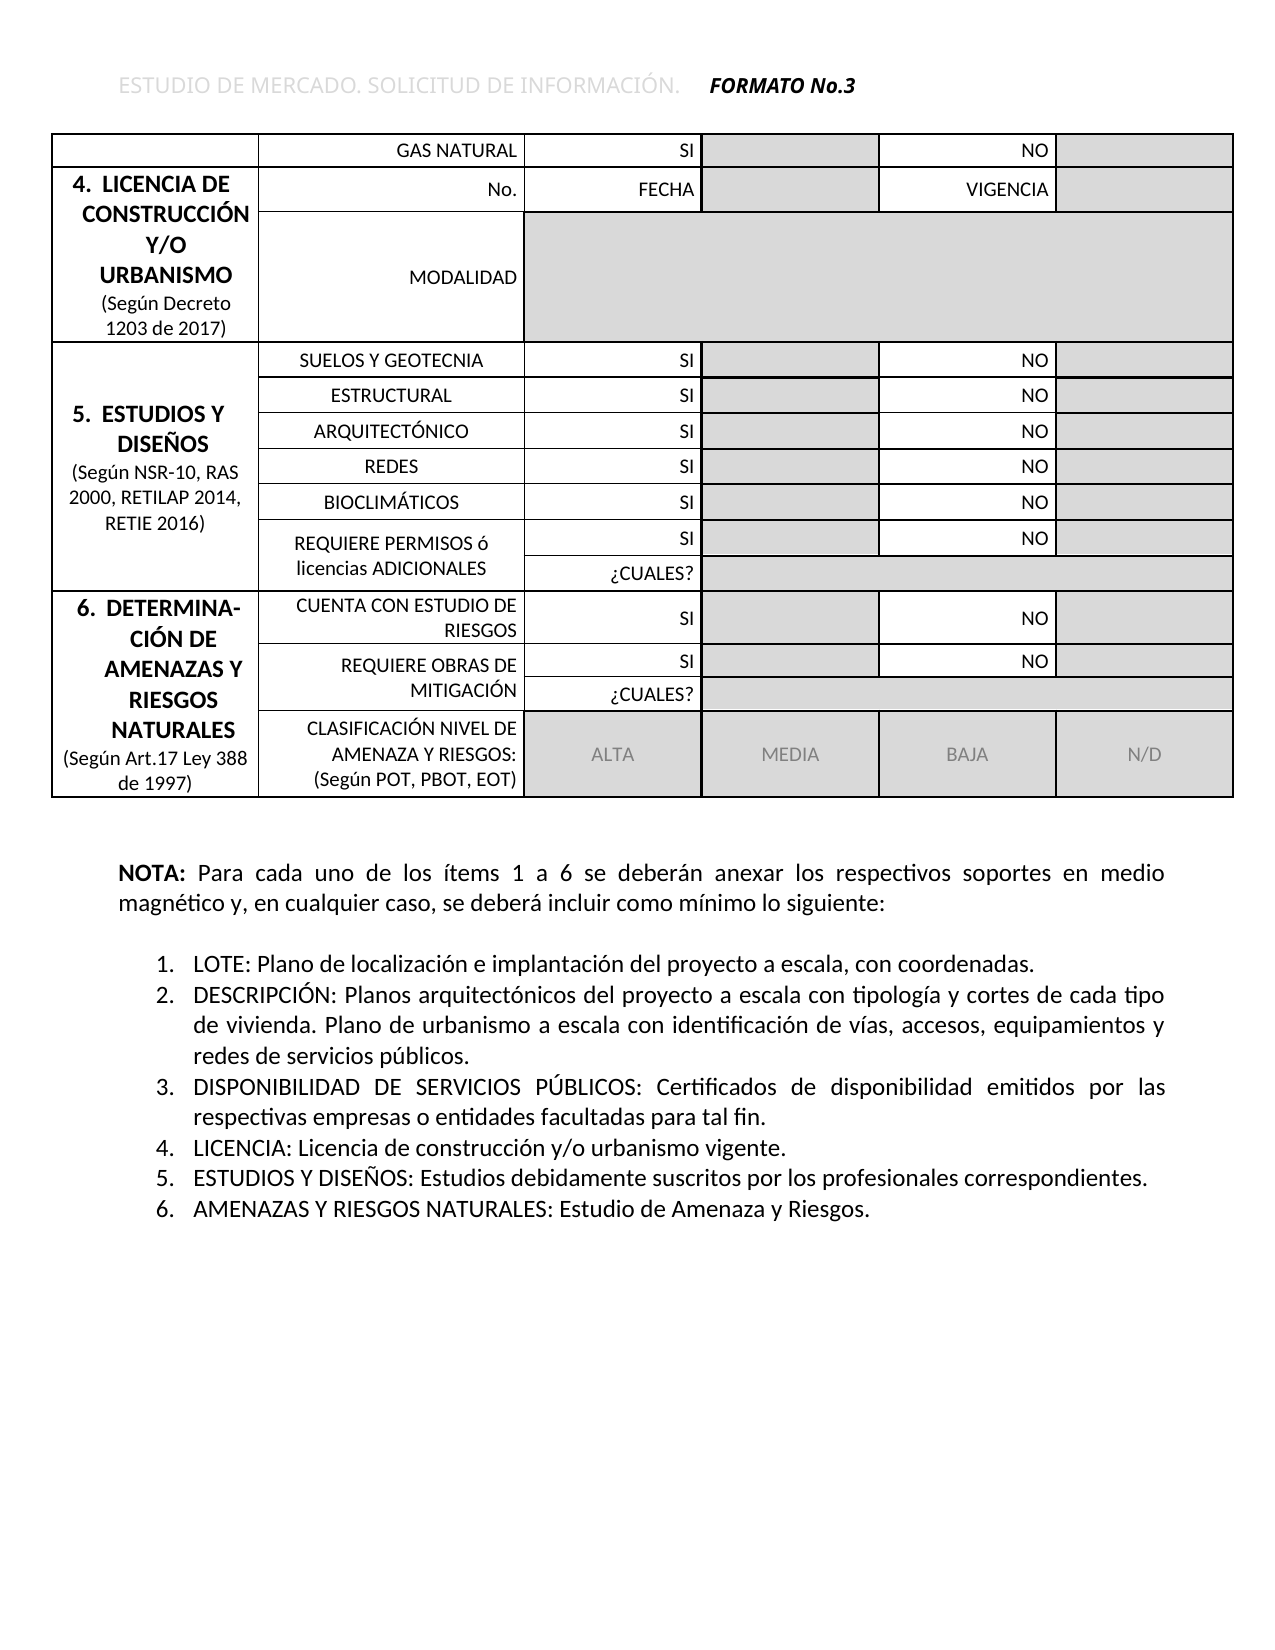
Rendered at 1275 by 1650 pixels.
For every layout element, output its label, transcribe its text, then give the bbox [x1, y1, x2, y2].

table_cell NO [880, 343, 1055, 376]
table_cell [1057, 592, 1232, 643]
table_cell SUELOS Y GEOTECNIA [259, 343, 524, 376]
table_cell [1057, 414, 1232, 448]
table_cell [703, 645, 878, 676]
table_cell [1057, 168, 1232, 211]
table_cell [1057, 379, 1232, 412]
table_cell [703, 168, 878, 211]
table_cell N/D [1057, 712, 1232, 796]
table_cell NO [880, 485, 1055, 519]
table_cell MEDIA [703, 712, 878, 796]
table_cell ¿CUALES? [525, 556, 700, 590]
table_cell [703, 379, 878, 412]
table_cell ESTRUCTURAL [259, 378, 524, 412]
table_cell [703, 343, 878, 376]
list ESTUDIOS Y DISEÑOS: Estudios debidamente suscritos por los profesionales correspondientes. [156, 1162, 1167, 1193]
table_cell DETERMINA-CIÓN DE AMENAZAS Y RIESGOS NATURALES (Según Art.17 Ley 388 de 1997) [53, 592, 258, 796]
table_cell NO [880, 645, 1055, 676]
table_cell SI [525, 378, 700, 412]
table_cell VIGENCIA [880, 168, 1055, 211]
table_cell [525, 213, 1232, 341]
table_cell ARQUITECTÓNICO [259, 413, 524, 448]
list DISPONIBILIDAD DE SERVICIOS PÚBLICOS: Certificados de disponibilidad emitidos por las respectivas empresas o entidades facultadas para tal fin. [156, 1071, 1167, 1132]
list AMENAZAS Y RIESGOS NATURALES: Estudio de Amenaza y Riesgos. [156, 1193, 1167, 1223]
table_cell SI [525, 592, 700, 643]
list LOTE: Plano de localización e implantación del proyecto a escala, con coordenadas. [156, 948, 1167, 979]
table_cell [703, 135, 878, 166]
table_cell LICENCIA DE CONSTRUCCIÓN Y/O URBANISMO (Según Decreto 1203 de 2017) [53, 168, 258, 341]
table_cell [1057, 645, 1232, 676]
table_cell SI [525, 343, 700, 376]
table_cell SI [525, 413, 700, 448]
table_cell NO [880, 521, 1055, 554]
table_cell SI [525, 644, 700, 676]
table_cell [1057, 521, 1232, 554]
table_cell SI [525, 520, 700, 554]
text NOTA: Para cada uno de los ítems 1 a 6 se deberán anexar los respectivos soportes en medio magnético y, en cualquier caso, se deberá incluir como mínimo lo siguiente: [118, 857, 1167, 918]
table_cell ¿CUALES? [525, 677, 700, 709]
table_cell [1057, 343, 1232, 376]
table_cell [703, 521, 878, 554]
table_cell [703, 414, 878, 448]
table_cell REQUIERE OBRAS DE MITIGACIÓN [259, 644, 524, 709]
table_cell CLASIFICACIÓN NIVEL DE AMENAZA Y RIESGOS: (Según POT, PBOT, EOT) [259, 711, 523, 796]
table_cell [1057, 450, 1232, 483]
table_cell REQUIERE PERMISOS ó licencias ADICIONALES [259, 520, 524, 590]
table_cell SI [525, 484, 700, 519]
table_cell SI [525, 135, 700, 166]
table_cell BIOCLIMÁTICOS [259, 484, 524, 519]
table_cell SI [525, 449, 700, 483]
table_cell NO [880, 592, 1055, 643]
table_cell [703, 450, 878, 483]
table_cell NO [880, 450, 1055, 483]
table_cell MODALIDAD [259, 212, 523, 341]
table_cell No. [259, 168, 524, 211]
table_cell CUENTA CON ESTUDIO DE RIESGOS [259, 592, 524, 643]
table_cell [703, 557, 1232, 590]
table_cell NO [880, 378, 1055, 412]
table_cell [703, 592, 878, 643]
table_cell [1057, 485, 1232, 519]
list DESCRIPCIÓN: Planos arquitectónicos del proyecto a escala con tipología y cortes de cada tipo de vivienda. Plano de urbanismo a escala con identificación de vías, accesos, equipamientos y redes de servicios públicos. [156, 979, 1167, 1071]
table_cell ALTA [525, 712, 700, 796]
table_cell [703, 485, 878, 519]
list LICENCIA: Licencia de construcción y/o urbanismo vigente. [156, 1132, 1167, 1162]
table_cell NO [880, 135, 1055, 166]
table_cell ESTUDIOS Y DISEÑOS (Según NSR-10, RAS 2000, RETILAP 2014, RETIE 2016) [53, 343, 258, 590]
table_cell BAJA [880, 712, 1055, 796]
table_cell [703, 678, 1232, 709]
table_cell NO [880, 413, 1055, 448]
table_cell [1057, 135, 1232, 166]
table_cell GAS NATURAL [259, 135, 524, 166]
table_cell REDES [259, 449, 524, 483]
table_cell FECHA [525, 168, 700, 211]
